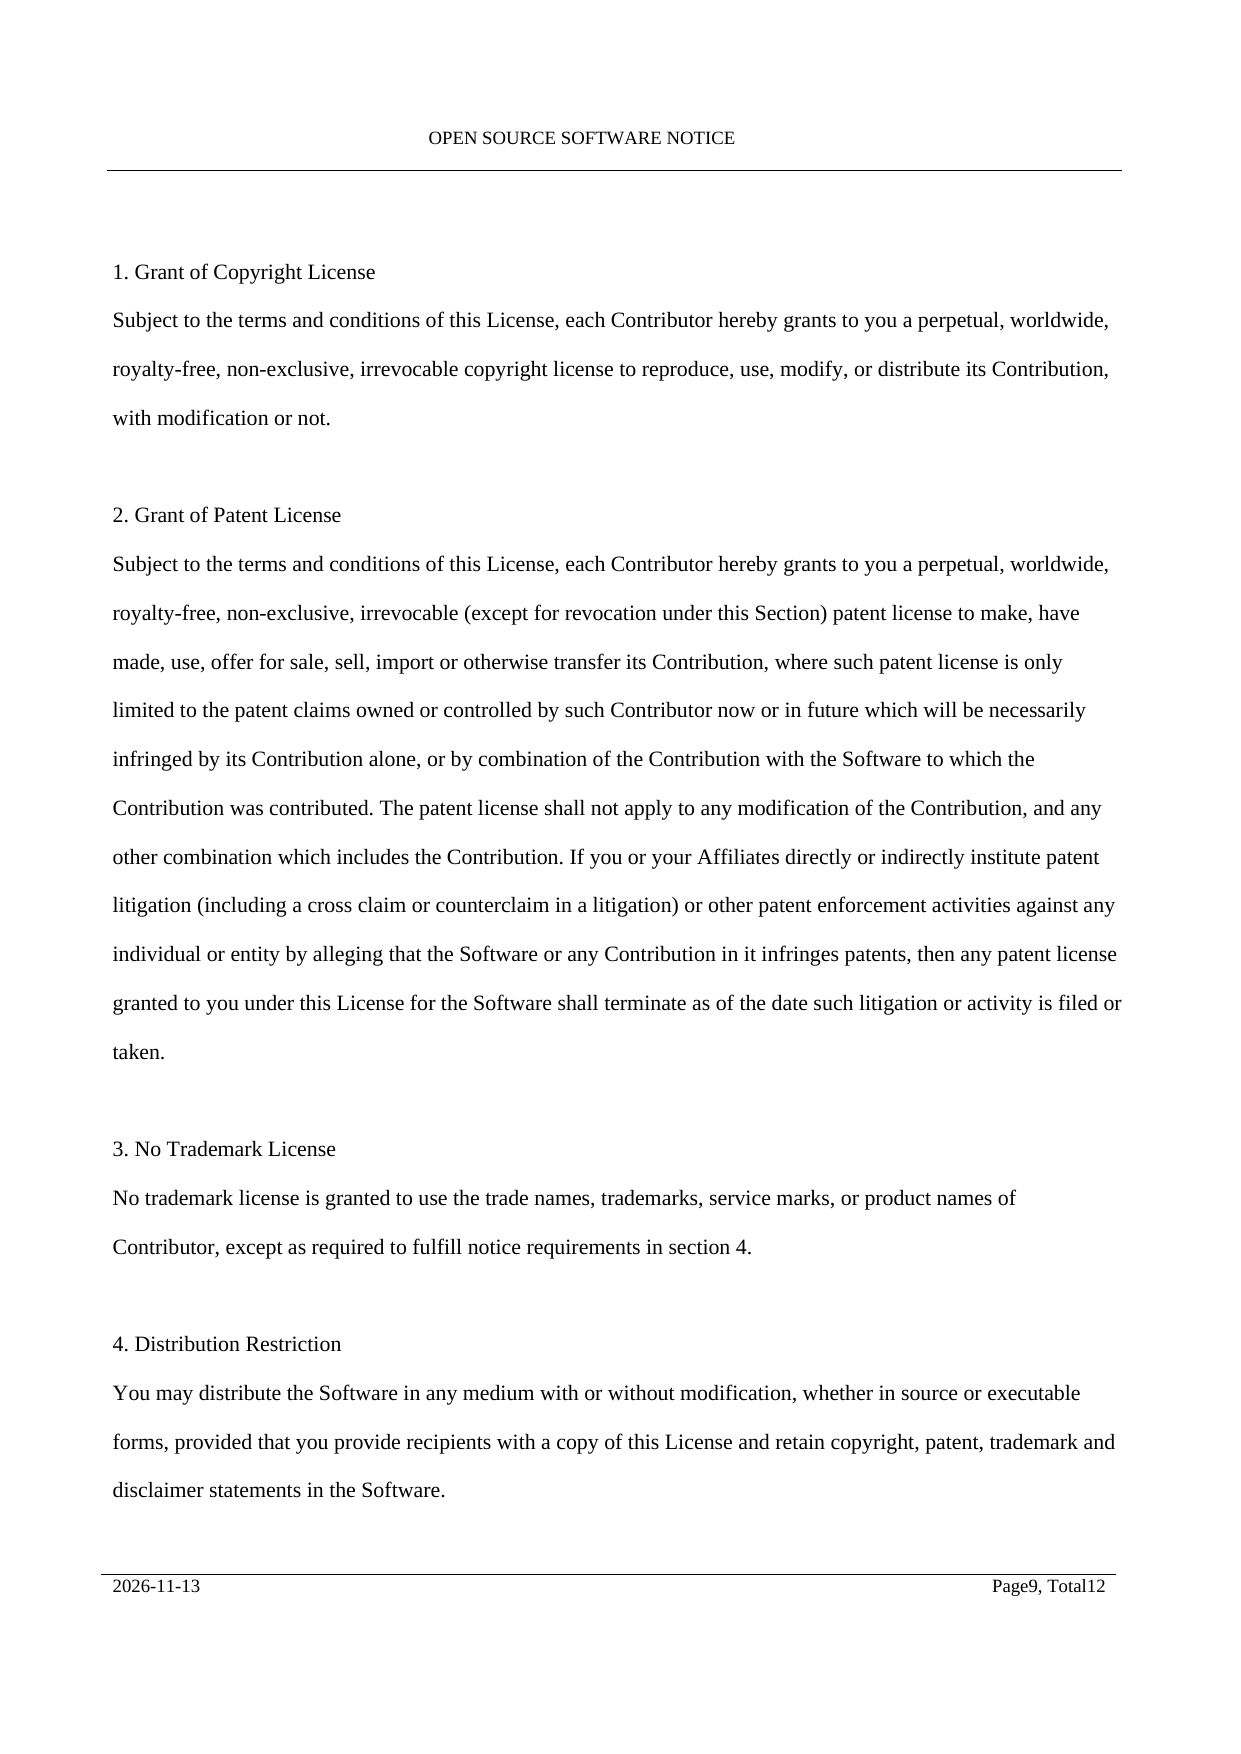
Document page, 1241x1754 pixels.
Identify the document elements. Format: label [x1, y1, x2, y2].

text [112, 206, 1128, 1506]
